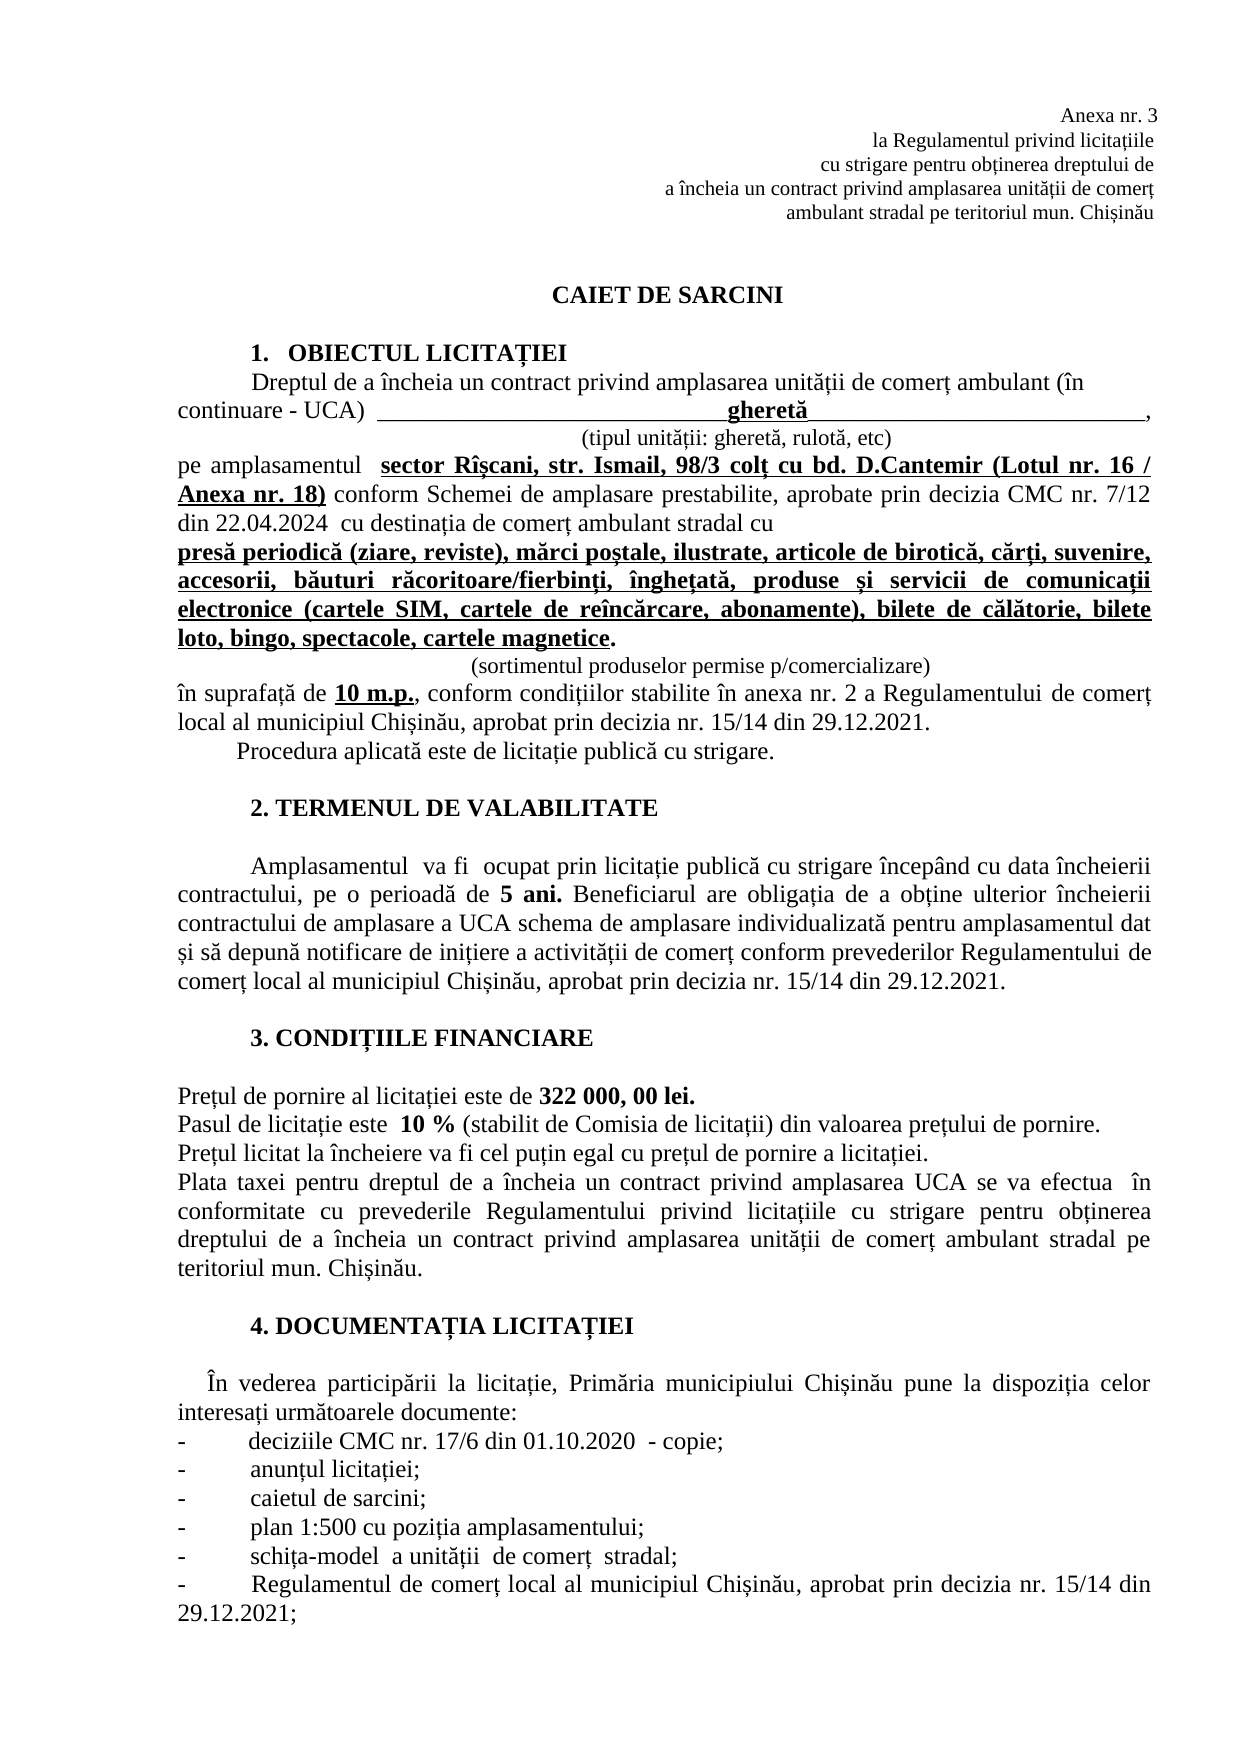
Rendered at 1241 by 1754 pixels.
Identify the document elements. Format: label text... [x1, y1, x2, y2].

text 4. DOCUMENTAȚIA LICITAȚIEI [250, 1311, 1152, 1339]
text În vederea participării la licitație, Primăria municipiului Chișinău pune la dispoziția celor interesați următoarele documente: [177, 1368, 1152, 1426]
text 2. TERMENUL DE VALABILITATE [250, 793, 1152, 822]
list plan 1:500 cu poziția amplasamentului; [177, 1512, 1152, 1541]
text Amplasamentul va fi ocupat prin licitație publică cu strigare începând cu data încheierii contractului, pe o perioadă de 5 ani. Beneficiarul are obligația de a obține ulterior încheierii contractului de amplasare a UCA schema de amplasare individualizată pentru amplasamentul dat și să depună notificare de inițiere a activității de comerț conform prevederilor Regulamentului de comerț local al municipiul Chișinău, aprobat prin decizia nr. 15/14 din 29.12.2021. [177, 851, 1152, 994]
text 3. CONDIȚIILE FINANCIARE [250, 1023, 1152, 1052]
text Prețul licitat la încheiere va fi cel puțin egal cu prețul de pornire a licitației. [177, 1138, 1152, 1167]
text ambulant stradal pe teritoriul mun. Chișinău [177, 200, 1154, 224]
list OBIECTUL LICITAȚIEI [250, 338, 1152, 367]
text în suprafață de 10 m.p., conform condițiilor stabilite în anexa nr. 2 a Regulamentului de comerț local al municipiul Chișinău, aprobat prin decizia nr. 15/14 din 29.12.2021. [177, 678, 1152, 736]
text la Regulamentul privind licitațiile [177, 127, 1154, 152]
text (sortimentul produselor permise p/comercializare) [177, 652, 1152, 678]
text presă periodică (ziare, reviste), mărci poștale, ilustrate, articole de birotică, cărți, suvenire, accesorii, băuturi răcoritoare/fierbinți, înghețată, produse și servicii de comunicații electronice (cartele SIM, cartele de reîncărcare, abonamente), bilete de călătorie, bilete loto, bingo, spectacole, cartele magnetice. [177, 537, 1152, 562]
text Dreptul de a încheia un contract privind amplasarea unității de comerț ambulant (în continuare - UCA) ____________________________gheretă___________________________, [177, 367, 1152, 424]
list anunțul licitației; [177, 1454, 1152, 1483]
list caietul de sarcini; [177, 1483, 1152, 1512]
text Plata taxei pentru dreptul de a încheia un contract privind amplasarea UCA se va efectua în conformitate cu prevederile Regulamentului privind licitațiile cu strigare pentru obținerea dreptului de a încheia un contract privind amplasarea unității de comerț ambulant stradal pe teritoriul mun. Chișinău. [177, 1167, 1152, 1282]
text Procedura aplicată este de licitație publică cu strigare. [177, 736, 1152, 764]
text Pasul de licitație este 10 % (stabilit de Comisia de licitații) din valoarea prețului de pornire. [177, 1109, 1152, 1138]
text CAIET DE SARCINI [177, 281, 1158, 309]
text Anexa nr. 3 [177, 103, 1158, 127]
text pe amplasamentul sector Rîșcani, str. Ismail, 98/3 colț cu bd. D.Cantemir (Lotul nr. 16 / Anexa nr. 18) conform Schemei de amplasare prestabilite, aprobate prin decizia CMC nr. 7/12 din 22.04.2024 cu destinația de comerț ambulant stradal cu [177, 451, 1152, 537]
list deciziile CMC nr. 17/6 din 01.10.2020 - copie; [177, 1426, 1152, 1454]
text (tipul unității: gheretă, rulotă, etc) [177, 424, 1152, 451]
text a încheia un contract privind amplasarea unității de comerț [177, 176, 679, 200]
text presă periodică (ziare, reviste), mărci poștale, ilustrate, articole de birotică, cărți, suvenire, accesorii, băuturi răcoritoare/fierbinți, înghețată, produse și servicii de comunicații electronice (cartele SIM, cartele de reîncărcare, abonamente), bilete de călătorie, bilete loto, bingo, spectacole, cartele magnetice. [177, 563, 1152, 591]
text presă periodică (ziare, reviste), mărci poștale, ilustrate, articole de birotică, cărți, suvenire, accesorii, băuturi răcoritoare/fierbinți, înghețată, produse și servicii de comunicații electronice (cartele SIM, cartele de reîncărcare, abonamente), bilete de călătorie, bilete loto, bingo, spectacole, cartele magnetice. [177, 592, 1152, 619]
list Regulamentul de comerț local al municipiul Chișinău, aprobat prin decizia nr. 15/14 din 29.12.2021; [177, 1569, 1152, 1627]
text Prețul de pornire al licitației este de 322 000, 00 lei. [177, 1081, 1152, 1109]
list schița-model a unității de comerț stradal; [177, 1541, 1152, 1569]
text cu strigare pentru obținerea dreptului de [177, 152, 1154, 176]
text presă periodică (ziare, reviste), mărci poștale, ilustrate, articole de birotică, cărți, suvenire, accesorii, băuturi răcoritoare/fierbinți, înghețată, produse și servicii de comunicații electronice (cartele SIM, cartele de reîncărcare, abonamente), bilete de călătorie, bilete loto, bingo, spectacole, cartele magnetice. [177, 620, 1152, 652]
